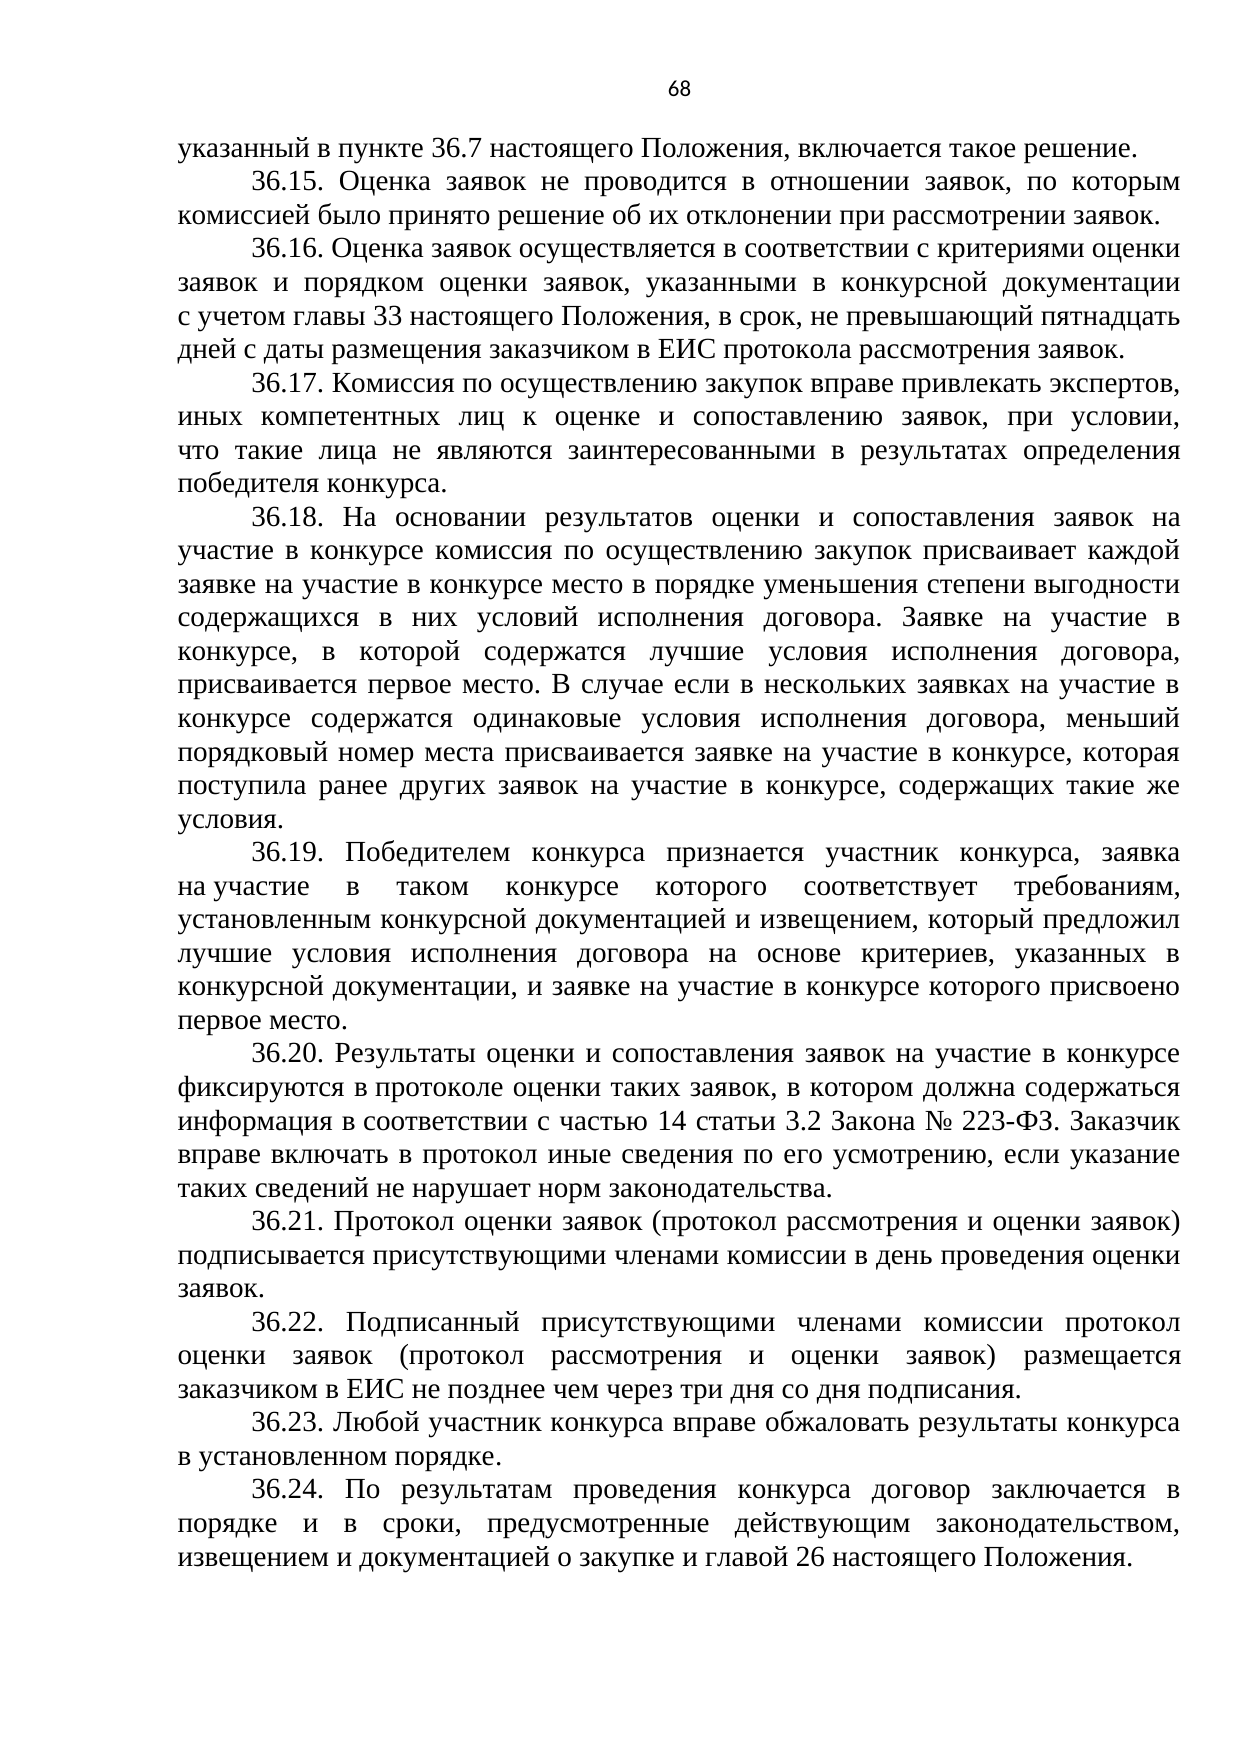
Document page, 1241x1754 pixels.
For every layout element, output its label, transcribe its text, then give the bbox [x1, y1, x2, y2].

text 36.18. На основании результатов оценки и сопоставления заявок на участие в конкурсе комиссия по осуществлению закупок присваивает каждой заявке на участие в конкурсе место в порядке уменьшения степени выгодности содержащихся в них условий исполнения договора. Заявке на участие в конкурсе, в которой содержатся лучшие условия исполнения договора, присваивается первое место. В случае если в нескольких заявках на участие в конкурсе содержатся одинаковые условия исполнения договора, меньший порядковый номер места присваивается заявке на участие в конкурсе, которая поступила ранее других заявок на участие в конкурсе, содержащих такие же условия. [177, 499, 1181, 834]
text 36.15. Оценка заявок не проводится в отношении заявок, по которым комиссией было принято решение об их отклонении при рассмотрении заявок. [177, 163, 1181, 231]
text 36.21. Протокол оценки заявок (протокол рассмотрения и оценки заявок) подписывается присутствующими членами комиссии в день проведения оценки заявок. [177, 1203, 1181, 1304]
text 36.22. Подписанный присутствующими членами комиссии протокол оценки заявок (протокол рассмотрения и оценки заявок) размещается заказчиком в ЕИС не позднее чем через три дня со дня подписания. [177, 1304, 1181, 1404]
text 36.16. Оценка заявок осуществляется в соответствии с критериями оценки заявок и порядком оценки заявок, указанными в конкурсной документации с учетом главы 33 настоящего Положения, в срок, не превышающий пятнадцать дней с даты размещения заказчиком в ЕИС протокола рассмотрения заявок. [177, 231, 1181, 365]
text 36.19. Победителем конкурса признается участник конкурса, заявка на участие в таком конкурсе которого соответствует требованиям, установленным конкурсной документацией и извещением, который предложил лучшие условия исполнения договора на основе критериев, указанных в конкурсной документации, и заявке на участие в конкурсе которого присвоено первое место. [177, 834, 1181, 1036]
text 36.20. Результаты оценки и сопоставления заявок на участие в конкурсе фиксируются в протоколе оценки таких заявок, в котором должна содержаться информация в соответствии с частью 14 статьи 3.2 Закона № 223-ФЗ. Заказчик вправе включать в протокол иные сведения по его усмотрению, если указание таких сведений не нарушает норм законодательства. [177, 1036, 1181, 1203]
text 36.23. Любой участник конкурса вправе обжаловать результаты конкурса в установленном порядке. [177, 1404, 1181, 1472]
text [177, 130, 1181, 163]
text 36.17. Комиссия по осуществлению закупок вправе привлекать экспертов, иных компетентных лиц к оценке и сопоставлению заявок, при условии, что такие лица не являются заинтересованными в результатах определения победителя конкурса. [177, 365, 1181, 499]
list 36.24. По результатам проведения конкурса договор заключается в порядке и в сроки, предусмотренные действующим законодательством, извещением и документацией о закупке и главой 26 настоящего Положения. [177, 1472, 1181, 1572]
